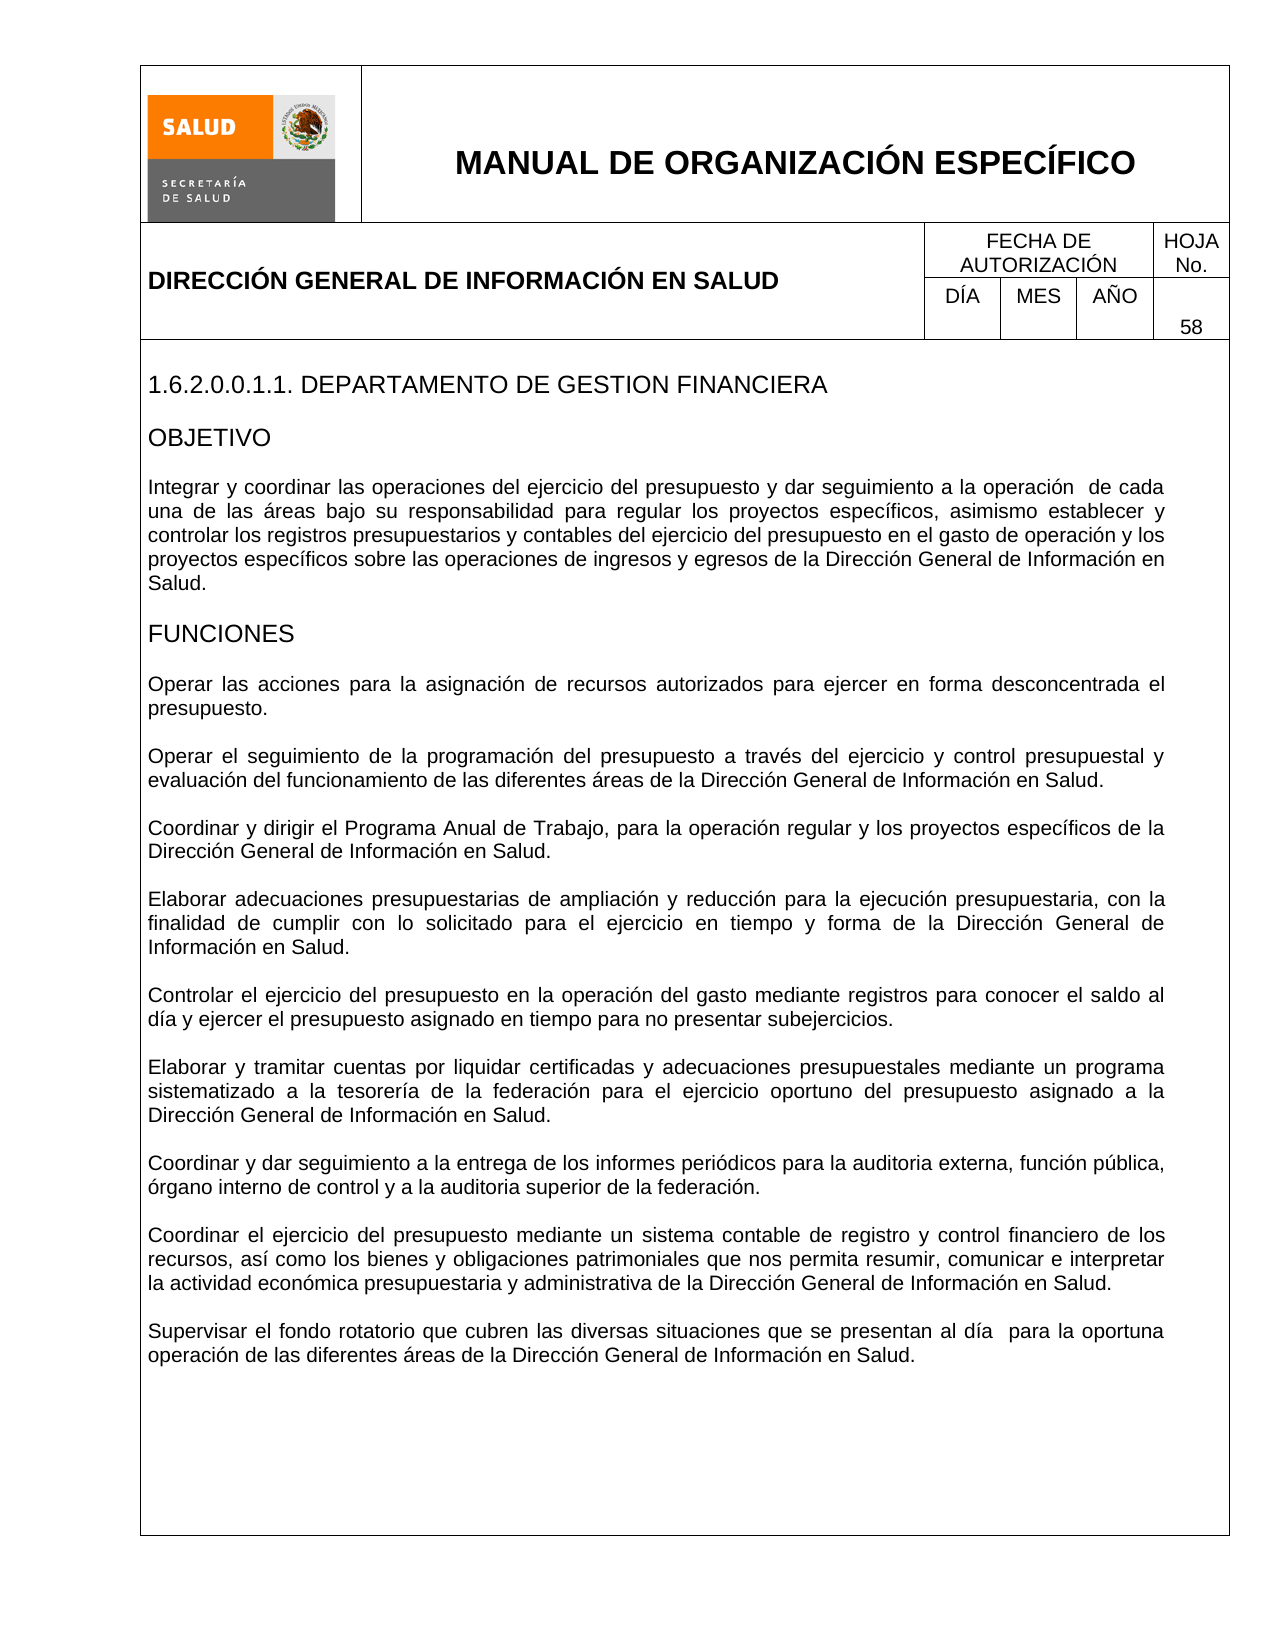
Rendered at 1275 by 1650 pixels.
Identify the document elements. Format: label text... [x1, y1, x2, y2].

table_cell AÑO [1077, 278, 1153, 338]
table_cell 58 [1154, 278, 1229, 338]
picture [147, 95, 336, 222]
table_header MANUAL DE ORGANIZACIÓN ESPECÍFICO [362, 66, 1229, 222]
table_cell DIRECCIÓN GENERAL DE INFORMACIÓN EN SALUD [141, 223, 924, 338]
table_header [141, 66, 361, 222]
table_cell MES [1001, 278, 1076, 338]
table_cell FECHA DE AUTORIZACIÓN [925, 223, 1153, 277]
table_cell DÍA [925, 278, 1000, 338]
table_cell 1.6.2.0.0.1.1. DEPARTAMENTO DE GESTION FINANCIERA OBJETIVO Integrar y coordinar las operaciones del ejercicio del presupuesto y dar seguimiento a la operación de cada una de las áreas bajo su responsabilidad para regular los proyectos específicos, asimismo establecer y controlar los registros presupuestarios y contables del ejercicio del presupuesto en el gasto de operación y los proyectos específicos sobre las operaciones de ingresos y egresos de de Información en Salud. FUNCIONES Operar las acciones para la asignación de recursos autorizados para ejercer en forma desconcentrada el presupuesto. Operar el seguimiento de la programación del presupuesto a través del ejercicio y control presupuestal y evaluación del funcionamiento de las diferentes áreas de de Información en Salud. Coordinar y dirigir el Programa Anual de Trabajo, para la operación regular y los proyectos específicos de de Información en Salud. Elaborar adecuaciones presupuestarias de ampliación y reducción para la ejecución presupuestaria, con la finalidad de cumplir con lo solicitado para el ejercicio en tiempo y forma de de Información en Salud. Controlar el ejercicio del presupuesto en la operación del gasto mediante registros para conocer el saldo al día y ejercer el presupuesto asignado en tiempo para no presentar subejercicios. Elaborar y tramitar cuentas por liquidar certificadas y adecuaciones presupuestales mediante un programa sistematizado a la tesorería de la federación para el ejercicio oportuno del presupuesto asignado a de Información en Salud. Coordinar y dar seguimiento a la entrega de los informes periódicos para la auditoria externa, función pública, órgano interno de control y a la auditoria superior de la federación. Coordinar el ejercicio del presupuesto mediante un sistema contable de registro y control financiero de los recursos, así como los bienes y obligaciones patrimoniales que nos permita resumir, comunicar e interpretar la actividad económica presupuestaria y administrativa de de Información en Salud. Supervisar el fondo rotatorio que cubren las diversas situaciones que se presentan al día para la oportuna operación de las diferentes áreas de de Información en Salud. [141, 340, 1229, 1534]
table_cell HOJA No. [1154, 223, 1229, 277]
